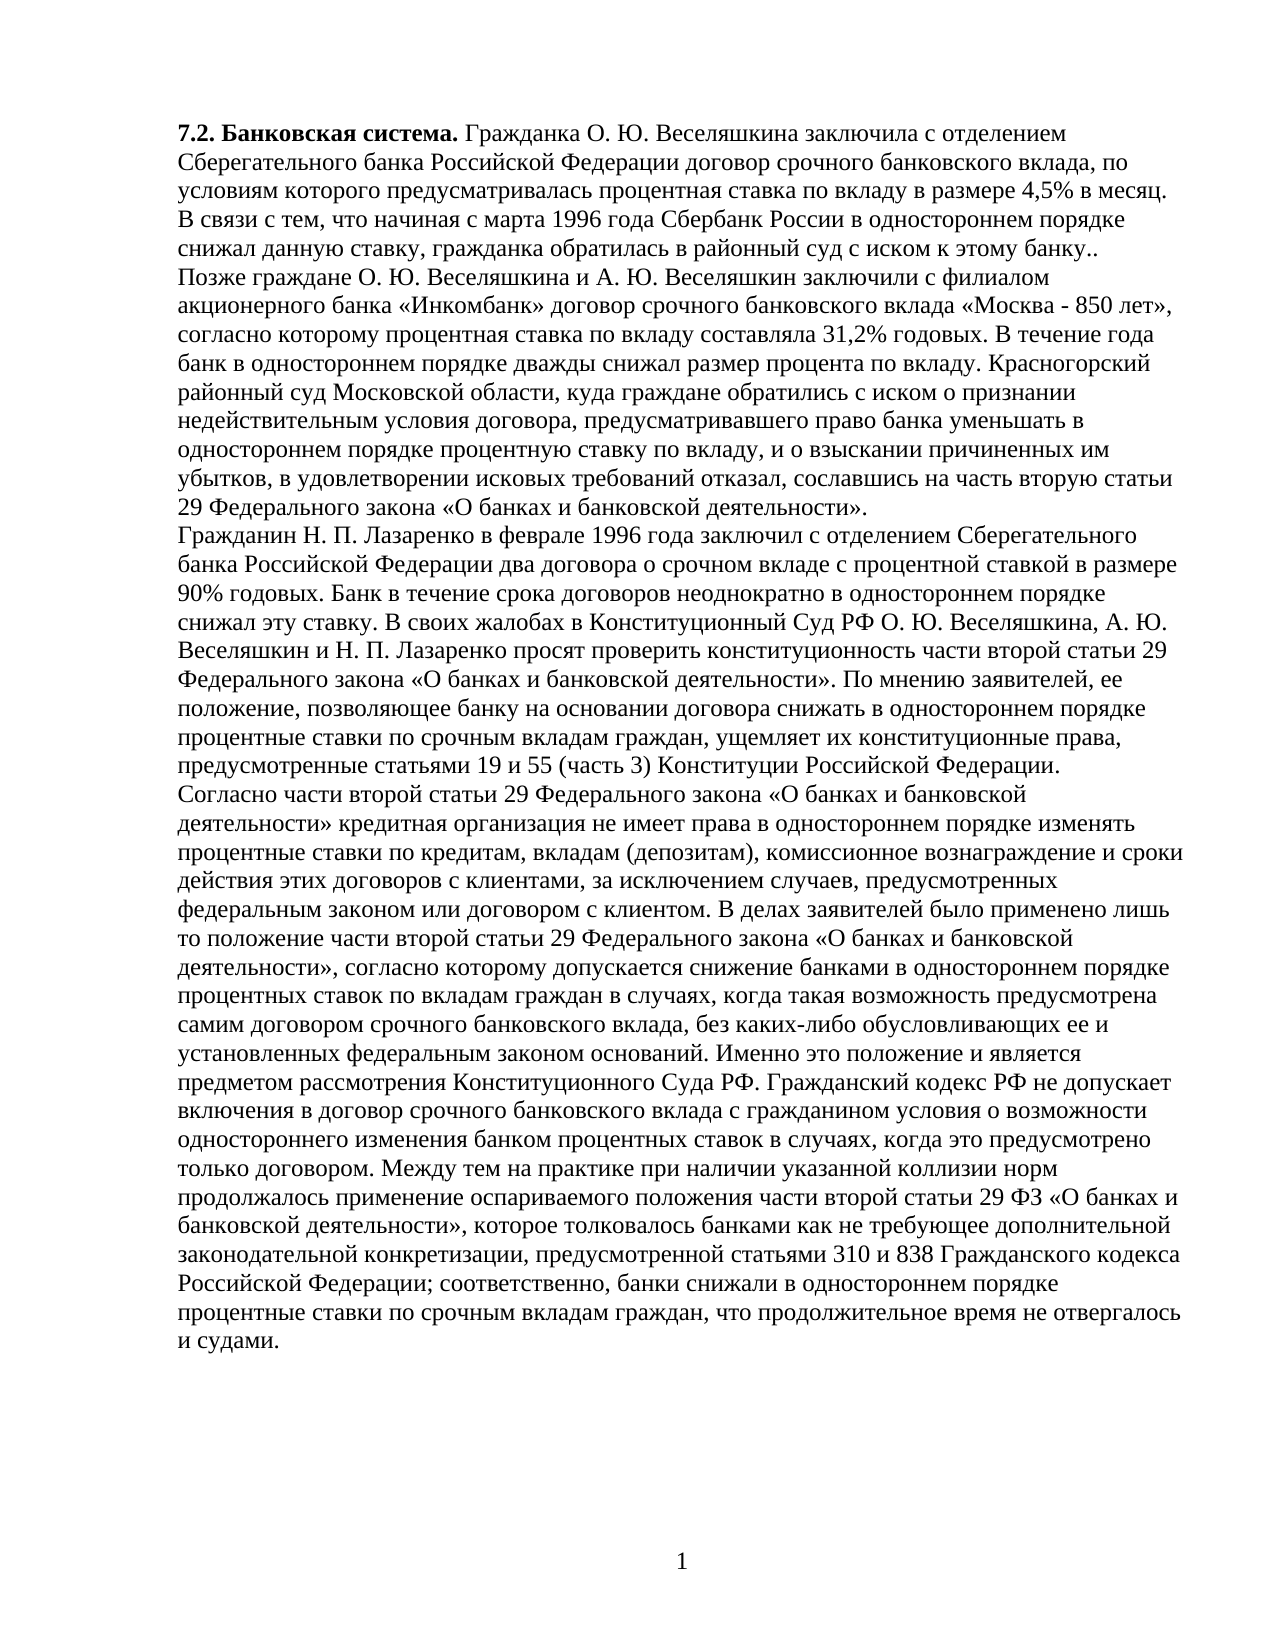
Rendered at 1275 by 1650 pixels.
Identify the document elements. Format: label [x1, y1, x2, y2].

text [177, 118, 1186, 1354]
